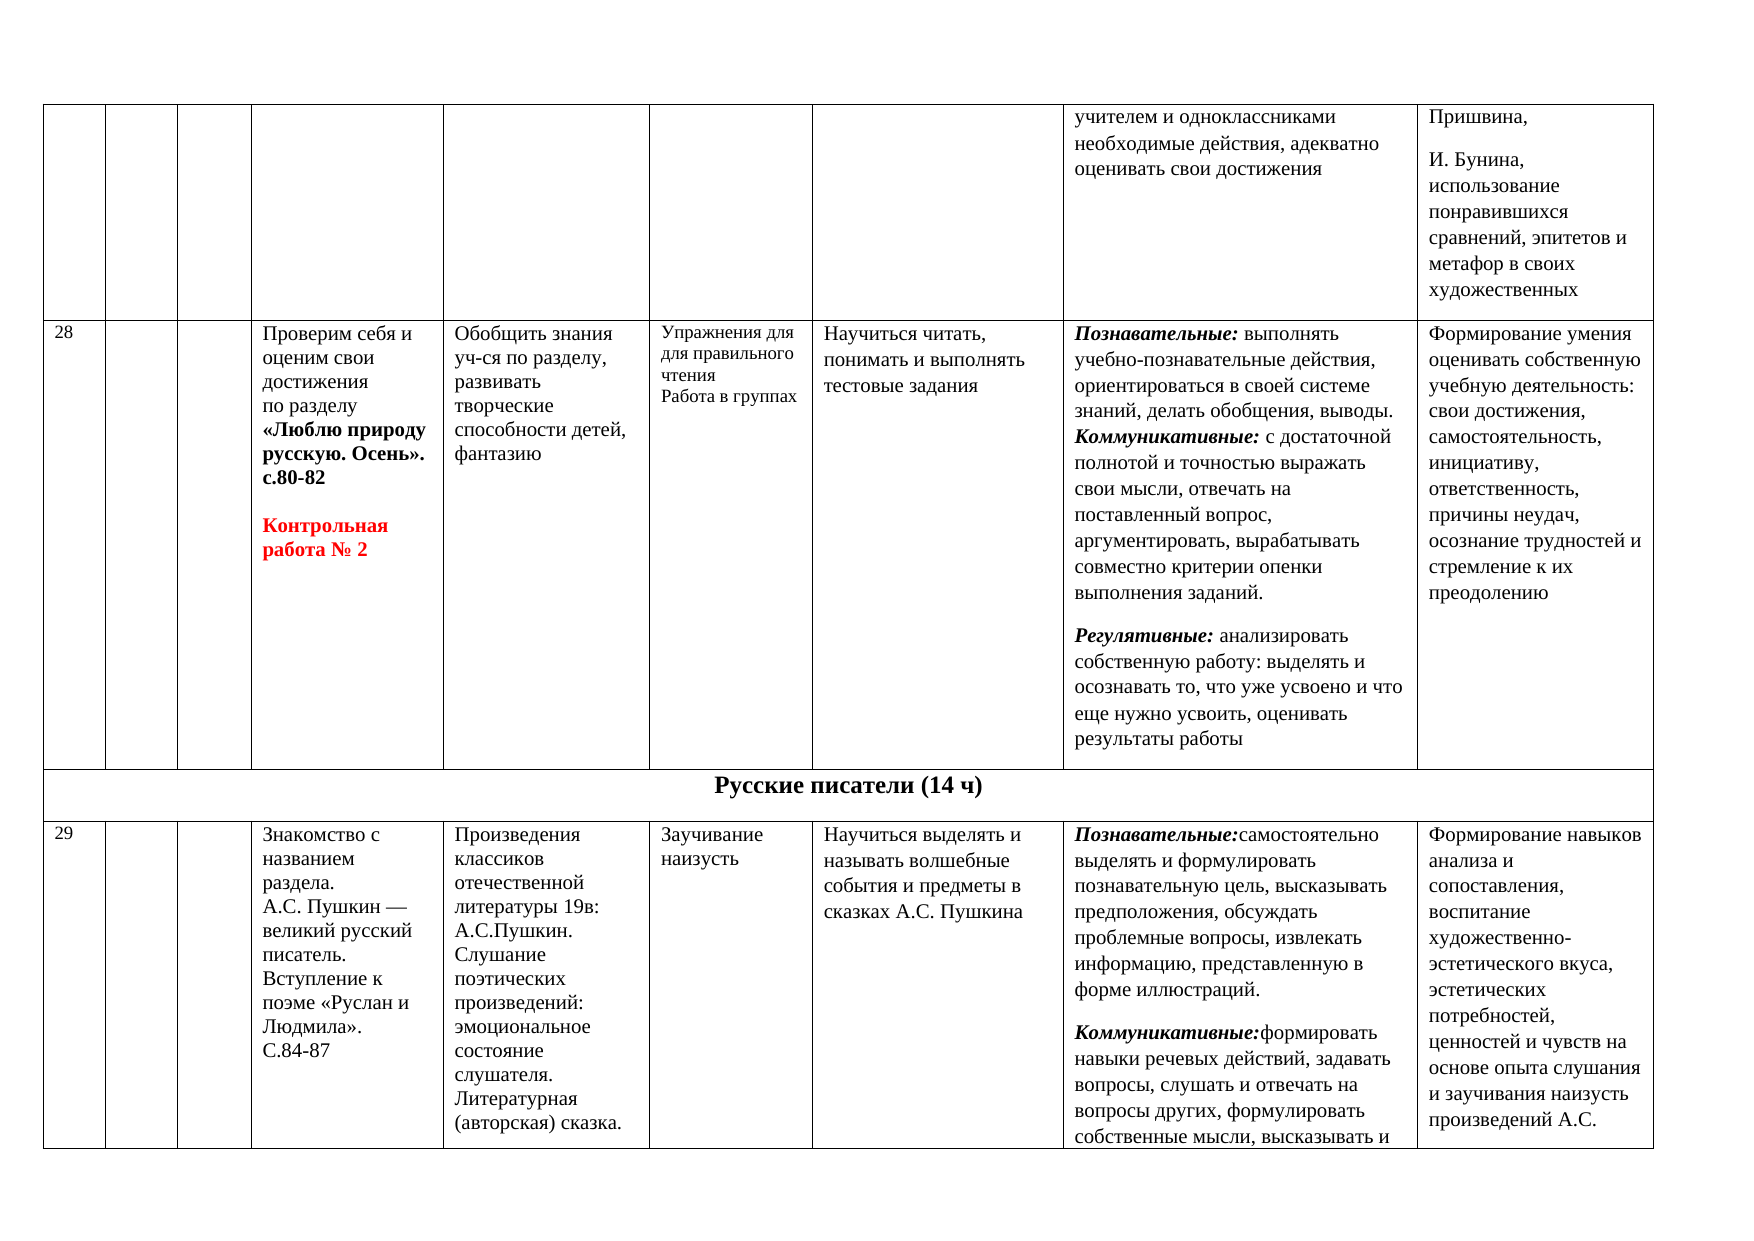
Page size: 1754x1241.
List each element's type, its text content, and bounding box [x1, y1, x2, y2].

table_cell Проверим себя и оценим свои достижения по разделу «Люблю природу русскую. Осень». с.80-82 Контрольная работа № 2 [252, 321, 443, 769]
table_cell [444, 822, 649, 1148]
table_cell 27 [44, 105, 105, 319]
table_cell Научиться читать, понимать и выполнять тестовые задания [813, 321, 1063, 769]
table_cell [813, 822, 1063, 1148]
table_cell Формирование умения оценивать собственную учебную деятельность: свои достижения, самостоятельность, инициативу, ответственность, причины неудач, осознание трудностей и стремление к их преодолению [1418, 321, 1653, 769]
table_cell [106, 105, 177, 319]
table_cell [813, 105, 1063, 319]
table_cell Упражнения для для правильного чтения Работа в группах [650, 321, 812, 769]
table_cell 28 [44, 321, 105, 769]
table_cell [650, 105, 812, 319]
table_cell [1064, 822, 1417, 1148]
table_cell Русские писатели (14 ч) [44, 770, 1653, 821]
table_cell [178, 321, 251, 769]
table_cell 29 [44, 822, 105, 1148]
table_cell Обобщить знания уч-ся по разделу, развивать творческие способности детей, фантазию [444, 321, 649, 769]
table_cell Познавательные: выполнять учебно-познавательные действия, ориентироваться в своей системе знаний, делать обобщения, выводы. Коммуникативные: с достаточной полнотой и точностью выражать свои мысли, отвечать на поставленный вопрос, аргументировать, вырабатывать совместно критерии опенки выполнения заданий. Регулятивные: анализировать собственную работу: выделять и осознавать то, что уже усвоено и что еще нужно усвоить, оценивать результаты работы [1064, 321, 1417, 769]
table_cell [252, 105, 443, 319]
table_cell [444, 105, 649, 319]
table_cell [178, 822, 251, 1148]
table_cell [252, 822, 443, 1148]
table_cell [178, 105, 251, 319]
table_cell Заучивание наизусть [650, 822, 812, 1148]
table_cell [106, 822, 177, 1148]
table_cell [1064, 105, 1417, 319]
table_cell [1418, 822, 1653, 1148]
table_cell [1418, 105, 1653, 319]
table_cell [106, 321, 177, 769]
